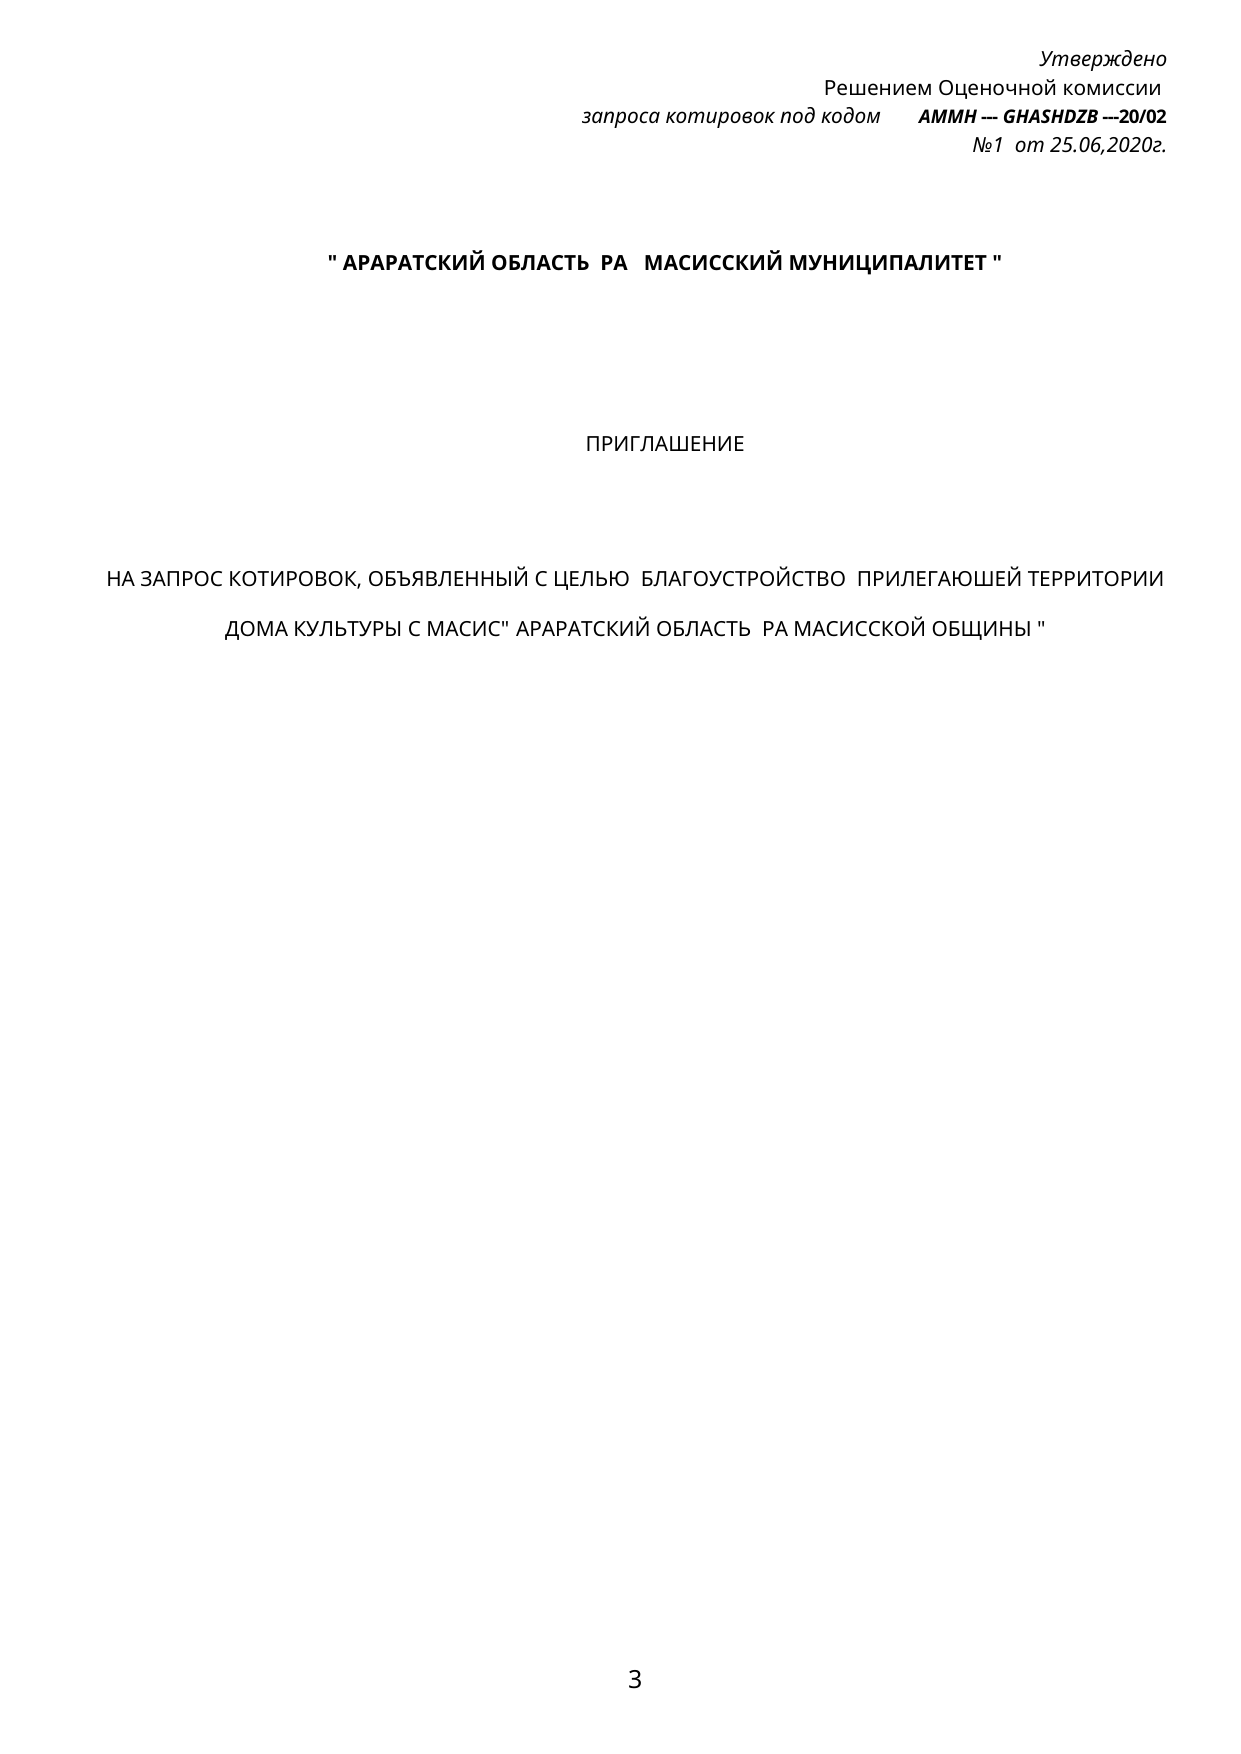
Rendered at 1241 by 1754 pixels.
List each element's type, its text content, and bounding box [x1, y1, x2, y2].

text №1 от 25.06,2020г. [103, 130, 1167, 158]
text ПРИГЛАШЕНИЕ [103, 429, 1167, 457]
text Утверждено [103, 44, 1167, 73]
text Решением Оценочной комиссии запроса котировок под кодом АММH --- GHASHDZB ---20/02 [103, 73, 1167, 130]
text НА ЗАПРОС КОТИРОВОК, ОБЪЯВЛЕННЫЙ С ЦЕЛЬЮ БЛАГОУСТРОЙСТВО ПРИЛЕГАЮШЕЙ ТЕРРИТОРИИ ДОМА КУЛЬТУРЫ С МАСИС" АРАРАТСКИЙ ОБЛАСТЬ РА МАСИССКОЙ ОБЩИНЫ " [103, 564, 1167, 643]
text " АРАРАТСКИЙ ОБЛАСТЬ РА МАСИССКИЙ МУНИЦИПАЛИТЕТ " [103, 248, 1167, 277]
